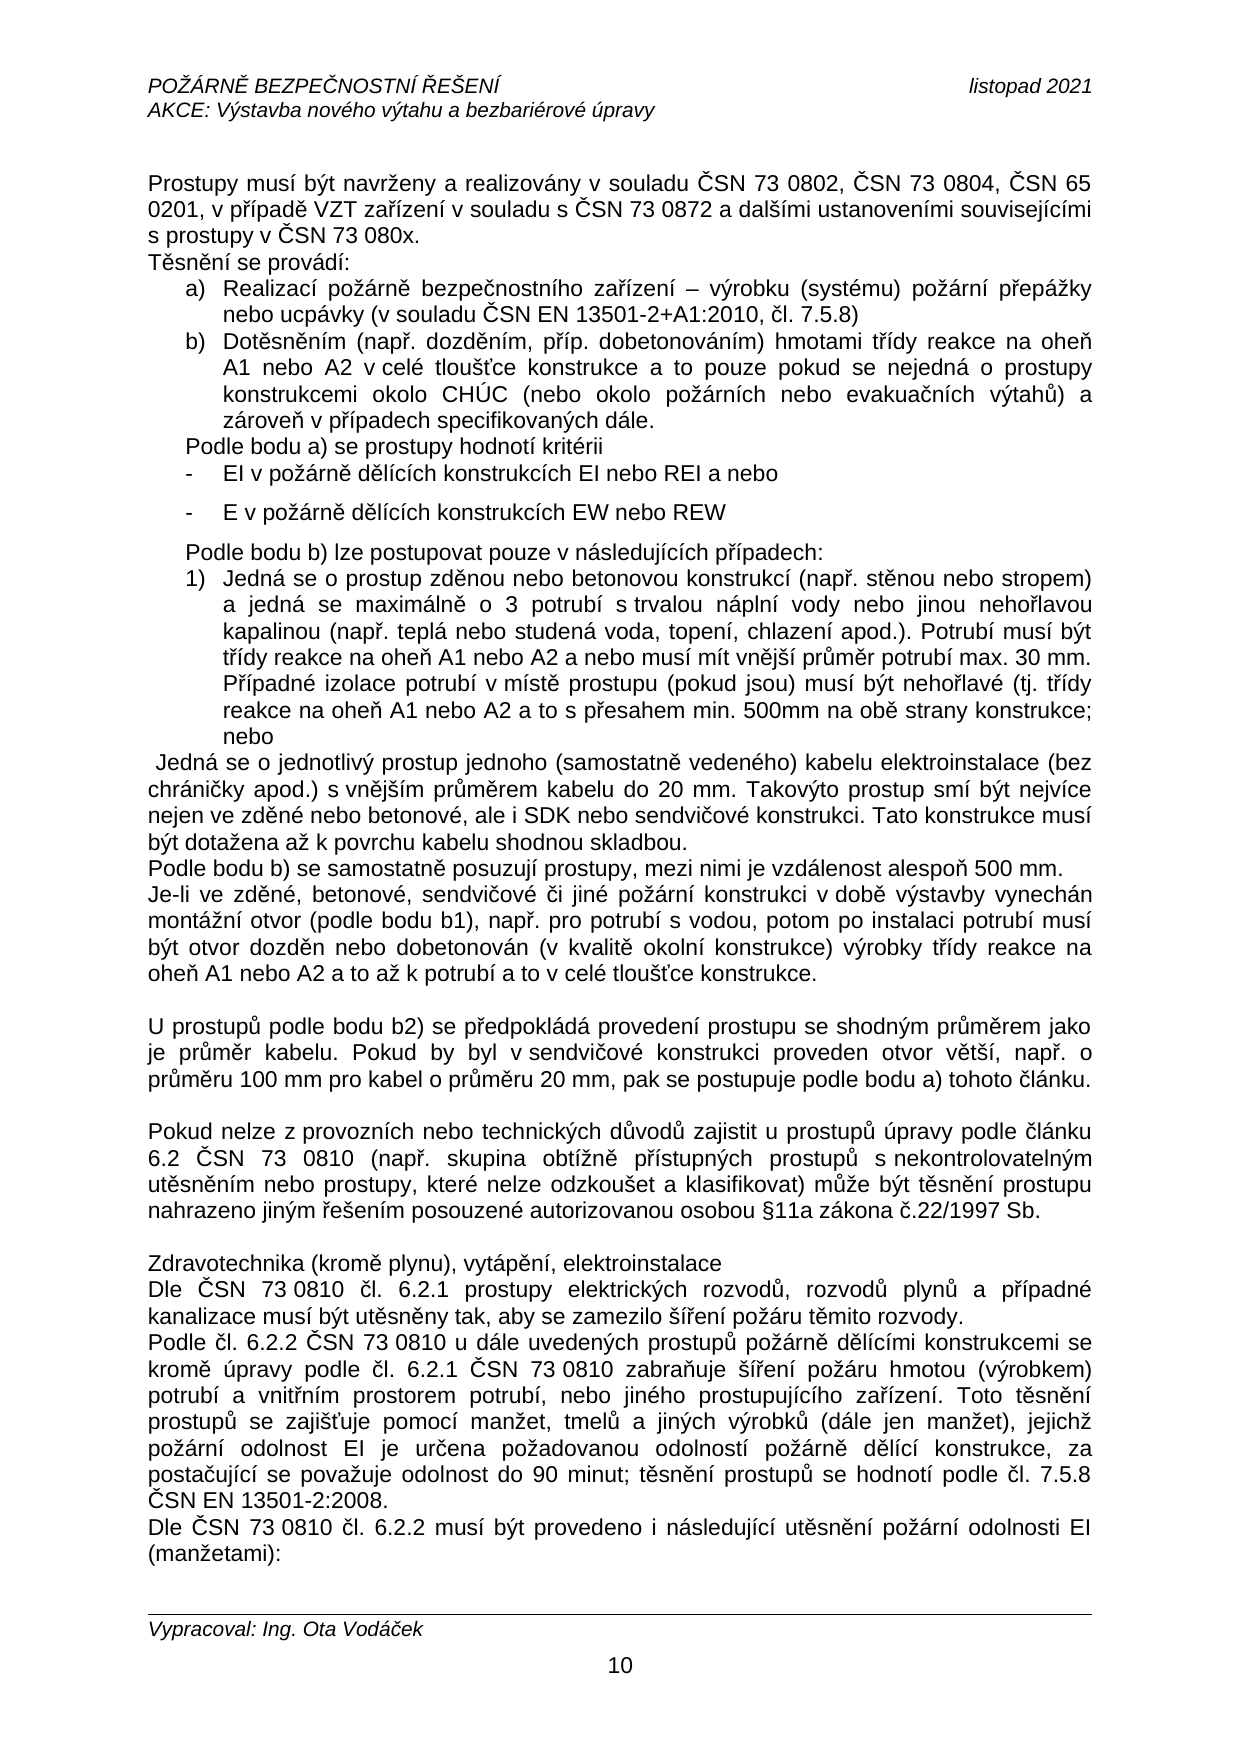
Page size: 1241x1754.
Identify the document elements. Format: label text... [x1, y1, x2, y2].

text U prostupů podle bodu b2) se předpokládá provedení prostupu se shodným průměrem jako je průměr kabelu. Pokud by byl v sendvičové konstrukci proveden otvor větší, např. o průměru 100 mm pro kabel o průměru 20 mm, pak se postupuje podle bodu a) tohoto článku. [148, 1013, 1092, 1092]
text Podle bodu b) lze postupovat pouze v následujících případech: [185, 538, 1092, 565]
list Jedná se o prostup zděnou nebo betonovou konstrukcí (např. stěnou nebo stropem) a jedná se maximálně o 3 potrubí s trvalou náplní vody nebo jinou nehořlavou kapalinou (např. teplá nebo studená voda, topení, chlazení apod.). Potrubí musí být třídy reakce na oheň A1 nebo A2 a nebo musí mít vnější průměr potrubí max. 30 mm. Případné izolace potrubí v místě prostupu (pokud jsou) musí být nehořlavé (tj. třídy reakce na oheň A1 nebo A2 a to s přesahem min. 500mm na obě strany konstrukce; nebo [185, 565, 1092, 749]
text Podle bodu a) se prostupy hodnotí kritérii [185, 433, 1092, 459]
text Zdravotechnika (kromě plynu), vytápění, elektroinstalace [148, 1250, 1092, 1276]
text Těsnění se provádí: [148, 249, 1092, 275]
text Podle bodu b) se samostatně posuzují prostupy, mezi nimi je vzdálenost alespoň 500 mm. [148, 855, 1092, 881]
text Dle ČSN 73 0810 čl. 6.2.1 prostupy elektrických rozvodů, rozvodů plynů a případné kanalizace musí být utěsněny tak, aby se zamezilo šíření požáru těmito rozvody. [148, 1276, 1092, 1329]
text Prostupy musí být navrženy a realizovány v souladu ČSN 73 0802, ČSN 73 0804, ČSN 65 0201, v případě VZT zařízení v souladu s ČSN 73 0872 a dalšími ustanoveními souvisejícími s prostupy v ČSN 73 080x. [148, 170, 1092, 249]
text Jedná se o jednotlivý prostup jednoho (samostatně vedeného) kabelu elektroinstalace (bez chráničky apod.) s vnějším průměrem kabelu do 20 mm. Takovýto prostup smí být nejvíce nejen ve zděné nebo betonové, ale i SDK nebo sendvičové konstrukci. Tato konstrukce musí být dotažena až k povrchu kabelu shodnou skladbou. [148, 749, 1092, 855]
text Pokud nelze z provozních nebo technických důvodů zajistit u prostupů úpravy podle článku 6.2 ČSN 73 0810 (např. skupina obtížně přístupných prostupů s nekontrolovatelným utěsněním nebo prostupy, které nelze odzkoušet a klasifikovat) může být těsnění prostupu nahrazeno jiným řešením posouzené autorizovanou osobou §11a zákona č.22/1997 Sb. [148, 1118, 1092, 1224]
text Je-li ve zděné, betonové, sendvičové či jiné požární konstrukci v době výstavby vynechán montážní otvor (podle bodu b1), např. pro potrubí s vodou, potom po instalaci potrubí musí být otvor dozděn nebo dobetonován (v kvalitě okolní konstrukce) výrobky třídy reakce na oheň A1 nebo A2 a to až k potrubí a to v celé tloušťce konstrukce. [148, 881, 1092, 987]
list Realizací požárně bezpečnostního zařízení – výrobku (systému) požární přepážky nebo ucpávky (v souladu ČSN EN 13501-2+A1:2010, čl. 7.5.8) [185, 275, 1092, 328]
list Dotěsněním (např. dozděním, příp. dobetonováním) hmotami třídy reakce na oheň A1 nebo A2 v celé tloušťce konstrukce a to pouze pokud se nejedná o prostupy konstrukcemi okolo CHÚC (nebo okolo požárních nebo evakuačních výtahů) a zároveň v případech specifikovaných dále. [185, 328, 1092, 433]
list EI v požárně dělících konstrukcích EI nebo REI a nebo [185, 459, 1092, 486]
text Podle čl. 6.2.2 ČSN 73 0810 u dále uvedených prostupů požárně dělícími konstrukcemi se kromě úpravy podle čl. 6.2.1 ČSN 73 0810 zabraňuje šíření požáru hmotou (výrobkem) potrubí a vnitřním prostorem potrubí, nebo jiného prostupujícího zařízení. Toto těsnění prostupů se zajišťuje pomocí manžet, tmelů a jiných výrobků (dále jen manžet), jejichž požární odolnost EI je určena požadovanou odolností požárně dělící konstrukce, za postačující se považuje odolnost do 90 minut; těsnění prostupů se hodnotí podle čl. 7.5.8 ČSN EN 13501-2:2008. [148, 1329, 1092, 1514]
list E v požárně dělících konstrukcích EW nebo REW [185, 499, 1092, 525]
text Dle ČSN 73 0810 čl. 6.2.2 musí být provedeno i následující utěsnění požární odolnosti EI (manžetami): [148, 1514, 1092, 1566]
